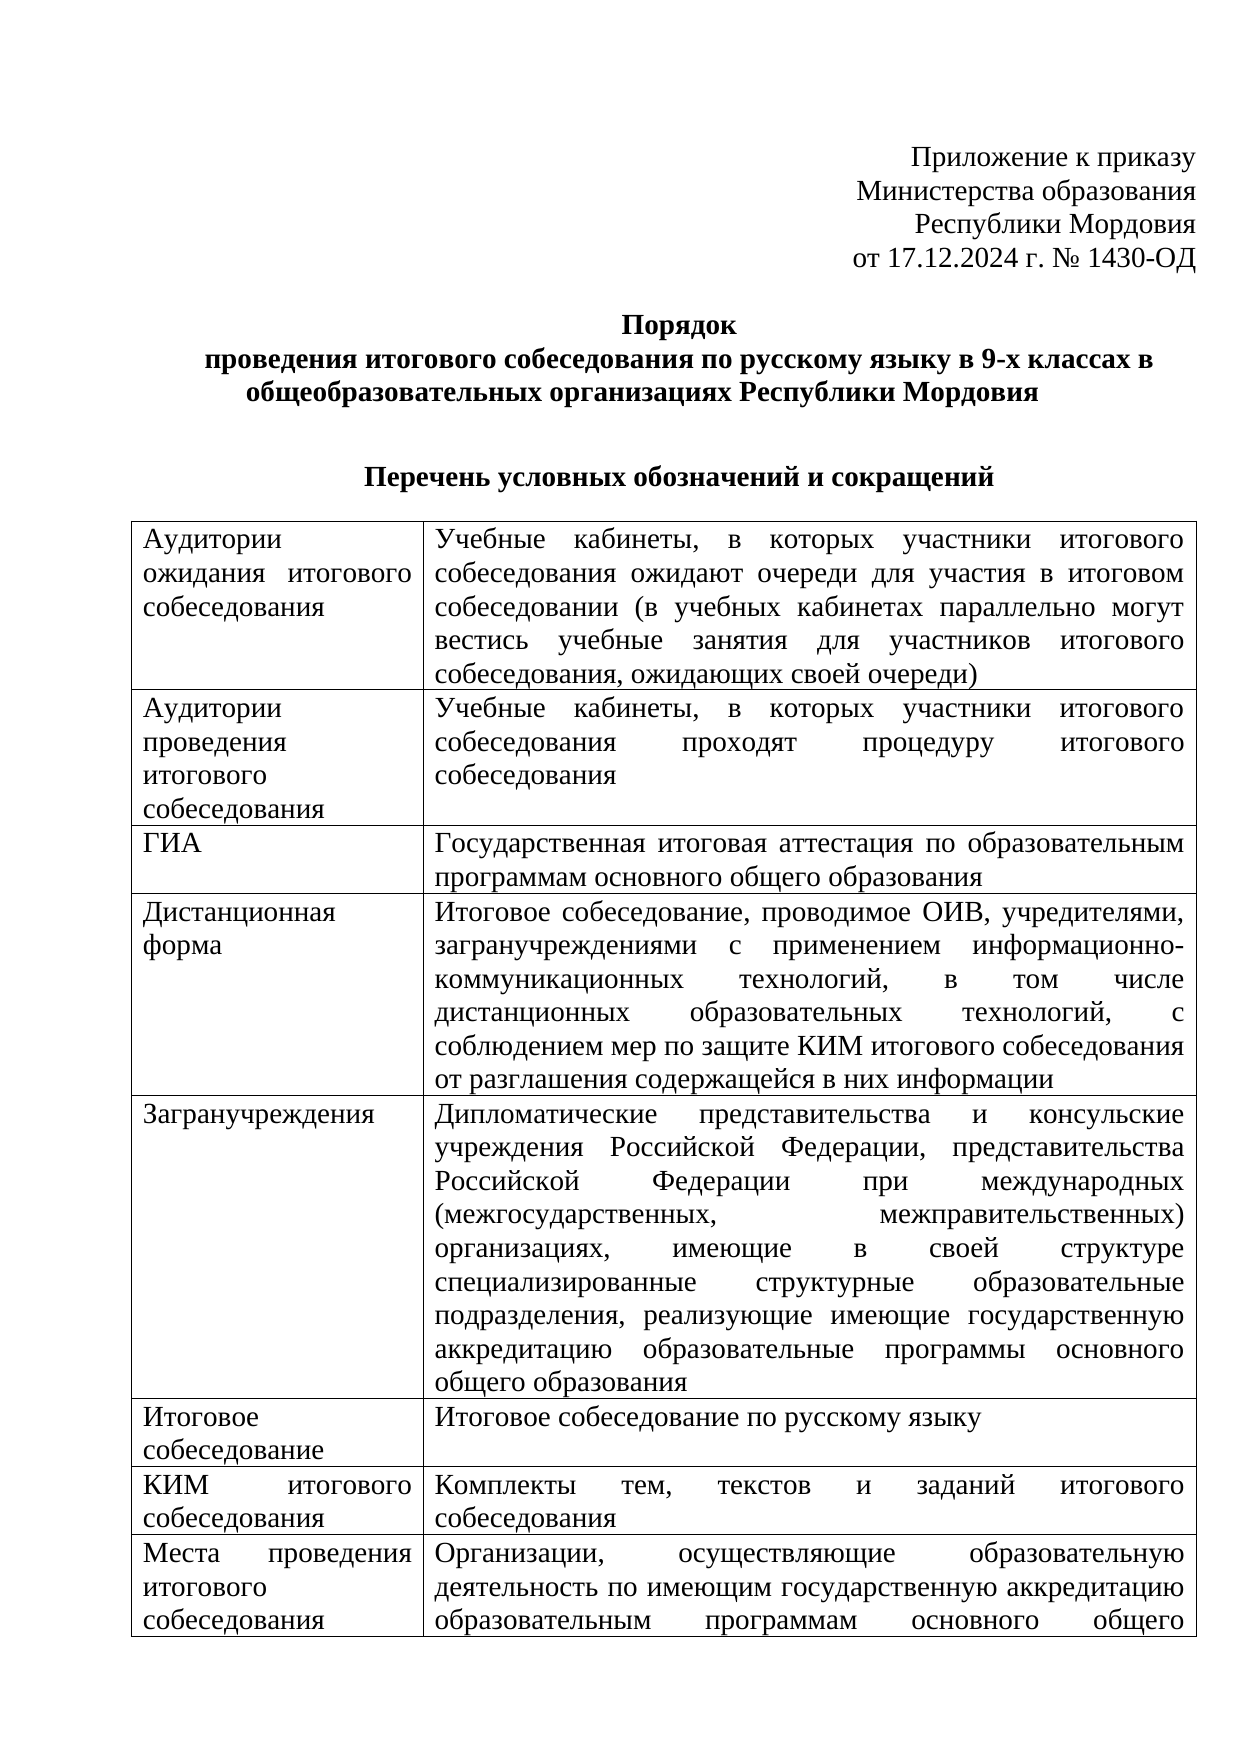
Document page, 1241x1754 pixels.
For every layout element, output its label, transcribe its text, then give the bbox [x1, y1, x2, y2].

table_cell Дипломатические представительства и консульские учреждения Российской Федерации, представительства Российской Федерации при международных (межгосударственных, межправительственных) организациях, имеющие в своей структуре специализированные структурные образовательные подразделения, реализующие имеющие государственную аккредитацию образовательные программы основного общего образования [424, 1096, 1196, 1398]
table_cell Итоговое собеседование, проводимое ОИВ, учредителями, загранучреждениями с применением информационно-коммуникационных технологий, в том числе дистанционных образовательных технологий, с соблюдением мер по защите КИМ итогового собеседования от разглашения содержащейся в них информации [424, 894, 1196, 1095]
table_cell Дистанционная форма [132, 894, 423, 1095]
table_cell Загранучреждения [132, 1096, 423, 1398]
table_cell Итоговое собеседование [132, 1399, 423, 1466]
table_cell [132, 1535, 423, 1636]
subtitle Перечень условных обозначений и сокращений [88, 459, 1196, 492]
table_cell Государственная итоговая аттестация по образовательным программам основного общего образования [424, 826, 1196, 893]
subtitle проведения итогового собеседования по русскому языку в 9-х классах в общеобразовательных организациях Республики Мордовия [88, 341, 1196, 408]
text Республики Мордовия [88, 207, 1196, 240]
table_cell КИМ итогового собеседования [132, 1467, 423, 1534]
table_cell ГИА [132, 826, 423, 893]
table_cell Итоговое собеседование по русскому языку [424, 1399, 1196, 1466]
text Министерства образования [88, 173, 1196, 207]
table_header Аудитории ожидания итогового собеседования [132, 522, 423, 689]
table_header Учебные кабинеты, в которых участники итогового собеседования ожидают очереди для участия в итоговом собеседовании (в учебных кабинетах параллельно могут вестись учебные занятия для участников итогового собеседования, ожидающих своей очереди) [424, 522, 1196, 689]
subtitle Порядок [88, 307, 1196, 341]
text Приложение к приказу [88, 139, 1196, 173]
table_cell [424, 1535, 1196, 1636]
text от 17.12.2024 г. № 1430-ОД [88, 240, 1196, 274]
table_cell Учебные кабинеты, в которых участники итогового собеседования проходят процедуру итогового собеседования [424, 690, 1196, 824]
table_cell Аудитории проведения итогового собеседования [132, 690, 423, 824]
table_cell Комплекты тем, текстов и заданий итогового собеседования [424, 1467, 1196, 1534]
